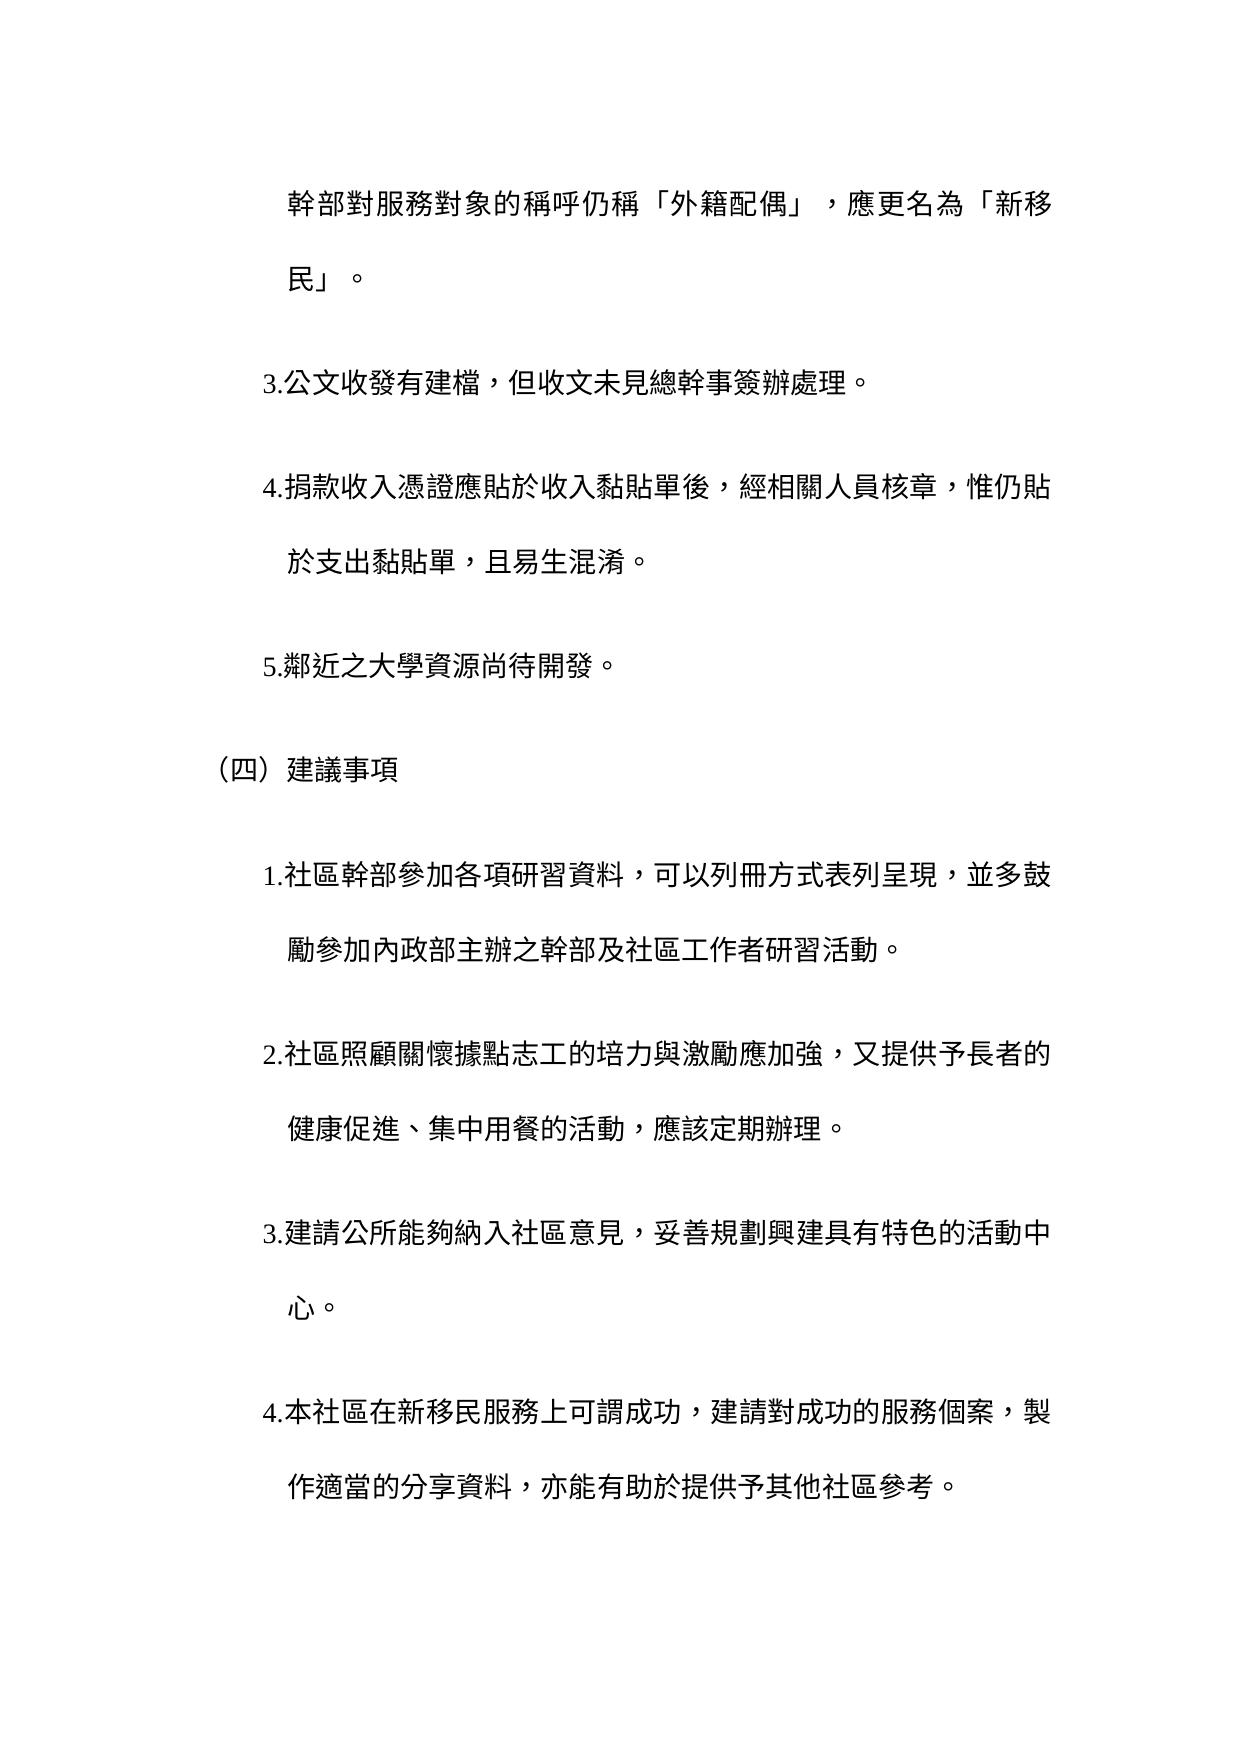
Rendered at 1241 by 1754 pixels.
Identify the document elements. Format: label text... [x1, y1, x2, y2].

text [262, 164, 1053, 314]
text 3.建請公所能夠納入社區意見，妥善規劃興建具有特色的活動中心。 [262, 1194, 1053, 1344]
text 2.社區照顧關懷據點志工的培力與激勵應加強，又提供予長者的健康促進、集中用餐的活動，應該定期辦理。 [262, 1014, 1053, 1164]
text 5.鄰近之大學資源尚待開發。 [262, 627, 1053, 702]
text （四）建議事項 [187, 731, 978, 806]
text 3.公文收發有建檔，但收文未見總幹事簽辦處理。 [262, 344, 1053, 419]
text 4.本社區在新移民服務上可謂成功，建請對成功的服務個案，製作適當的分享資料，亦能有助於提供予其他社區參考。 [262, 1373, 1053, 1523]
text 1.社區幹部參加各項研習資料，可以列冊方式表列呈現，並多鼓勵參加內政部主辦之幹部及社區工作者研習活動。 [262, 835, 1053, 985]
text 4.捐款收入憑證應貼於收入黏貼單後，經相關人員核章，惟仍貼於支出黏貼單，且易生混淆。 [262, 448, 1053, 598]
